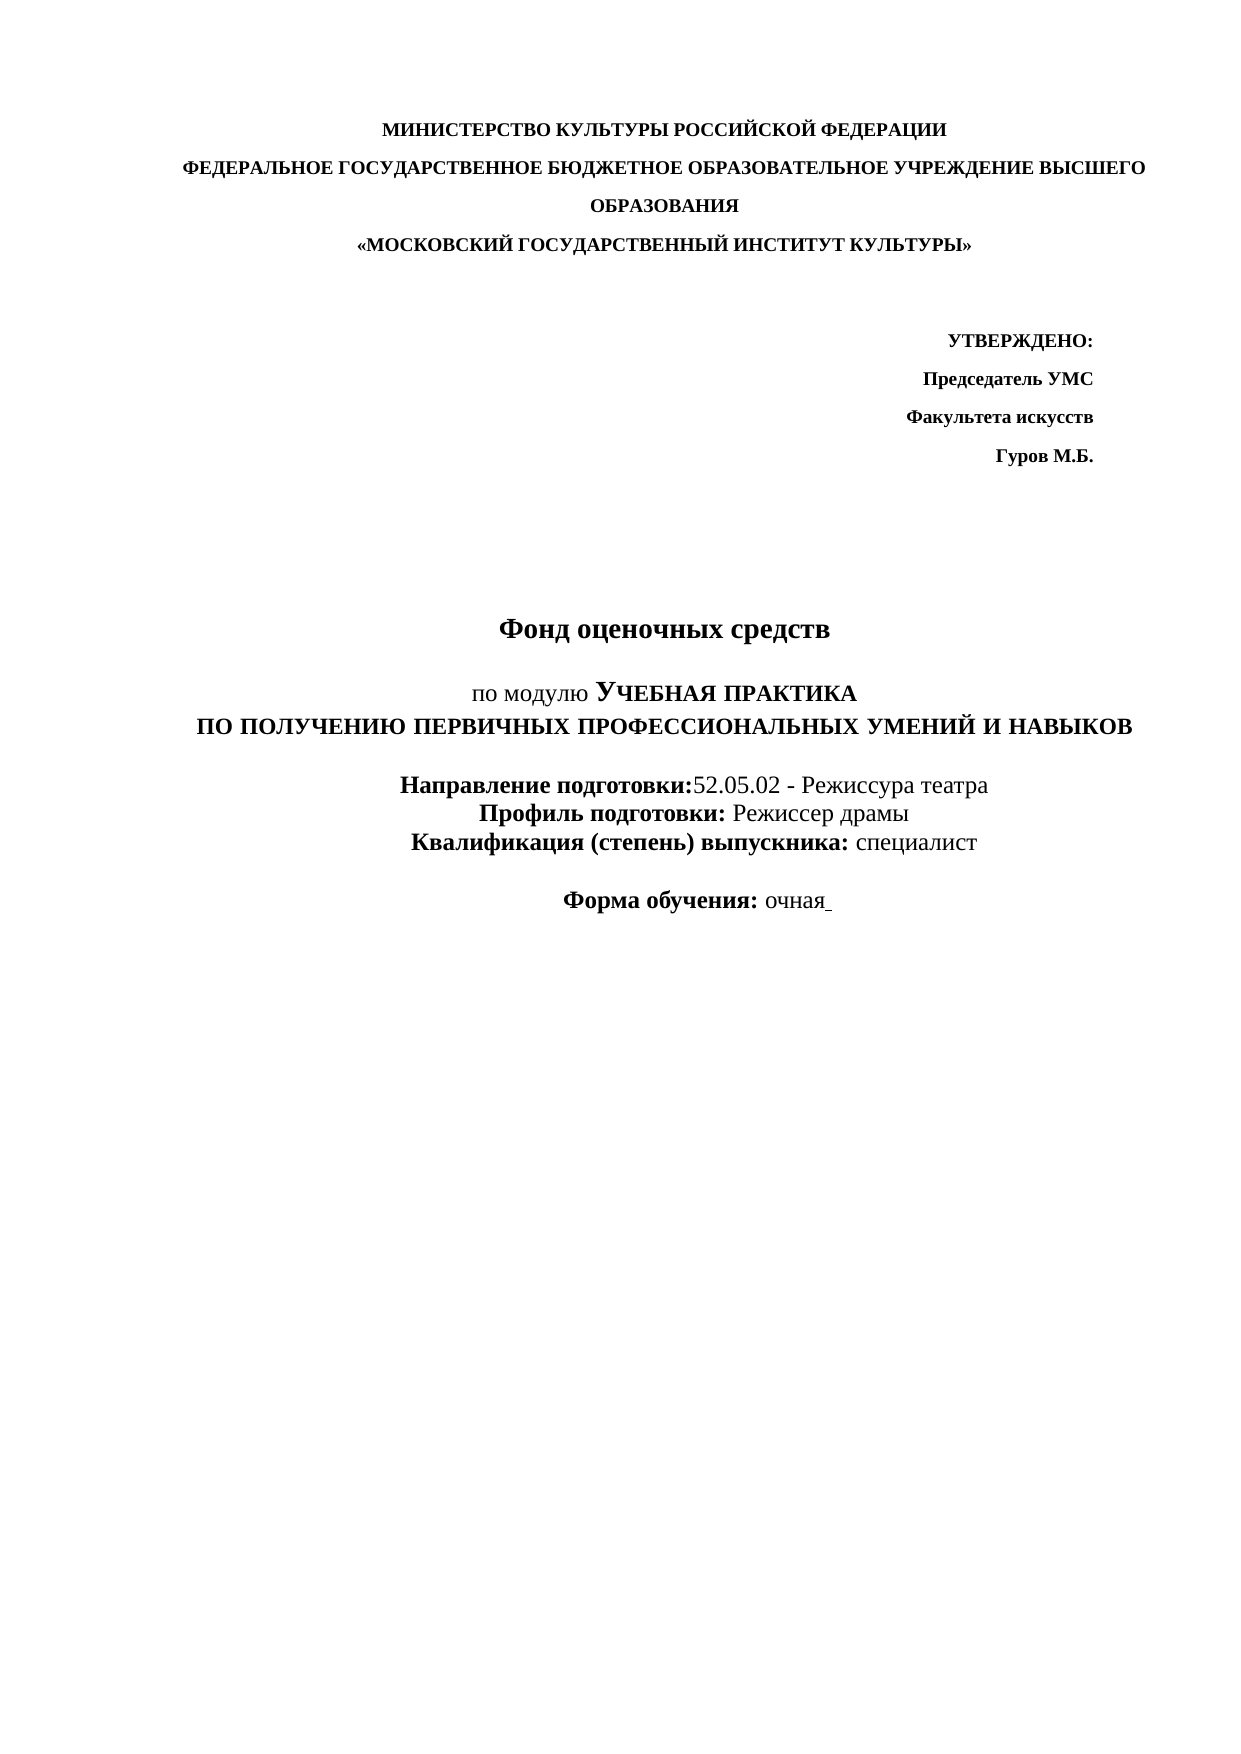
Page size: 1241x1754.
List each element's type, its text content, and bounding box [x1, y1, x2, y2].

text МИНИСТЕРСТВО КУЛЬТУРЫ РОССИЙСКОЙ ФЕДЕРАЦИИ [177, 118, 1152, 156]
text ФЕДЕРАЛЬНОЕ ГОСУДАРСТВЕННОЕ БЮДЖЕТНОЕ ОБРАЗОВАТЕЛЬНОЕ УЧРЕЖДЕНИЕ ВЫСШЕГО ОБРАЗОВАНИЯ [177, 156, 1152, 233]
table_header УТВЕРЖДЕНО: Председатель УМС Факультета искусств Гуров М.Б. [665, 329, 1107, 482]
text Фонд оценочных средств [177, 612, 1152, 645]
text Форма обучения: очная [236, 885, 1152, 913]
text «МОСКОВСКИЙ ГОСУДАРСТВЕННЫЙ ИНСТИТУТ КУЛЬТУРЫ» [177, 233, 1152, 271]
text Квалификация (степень) выпускника: специалист [177, 827, 1152, 856]
text по получению первичных профессиональных умений и навыков [177, 707, 1152, 741]
text Профиль подготовки: Режиссер драмы [177, 798, 1152, 827]
text по модулю Учебная практика [177, 674, 1152, 707]
text Направление подготовки:52.05.02 - Режиссура театра [177, 770, 1152, 798]
